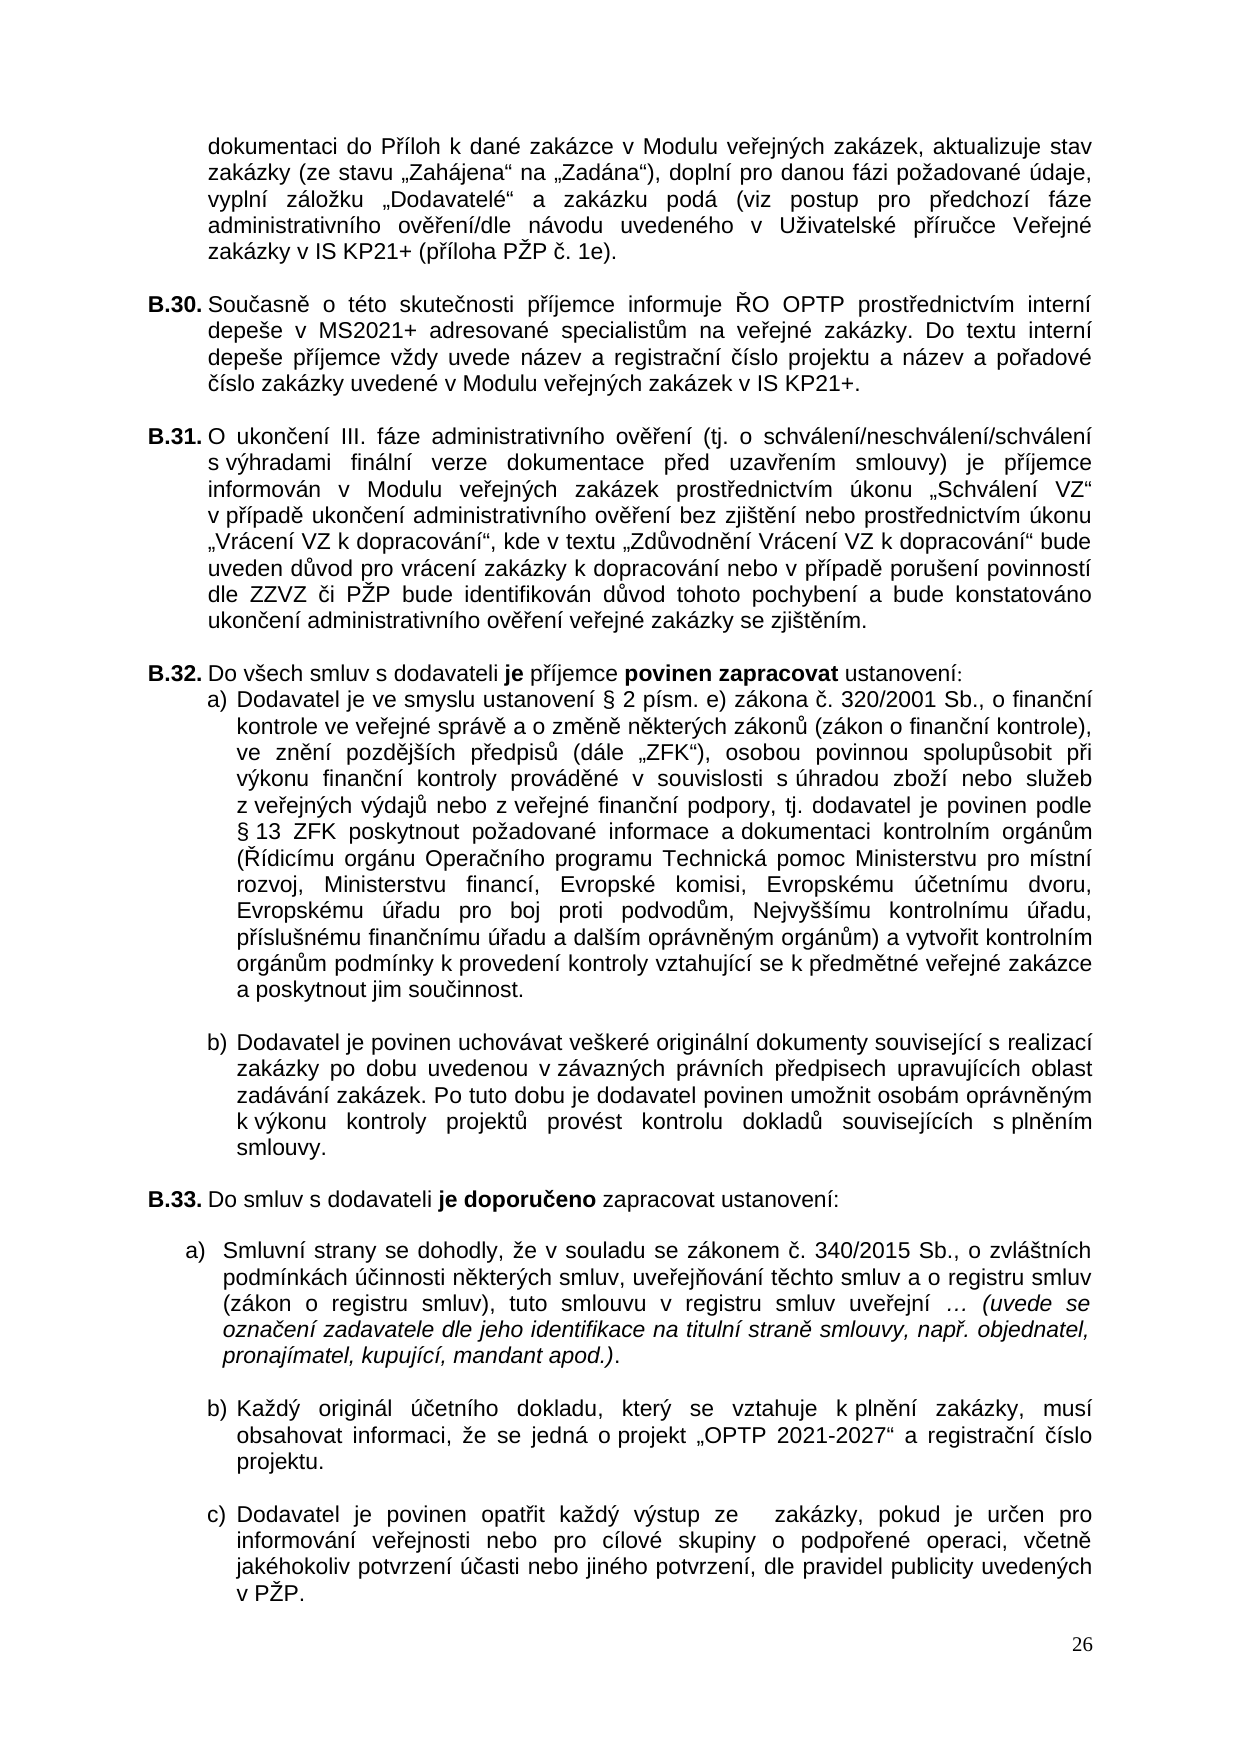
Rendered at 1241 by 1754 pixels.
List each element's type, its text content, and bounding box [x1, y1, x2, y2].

list Dodavatel je povinen uchovávat veškeré originální dokumenty související s realizací zakázky po dobu uvedenou v závazných právních předpisech upravujících oblast zadávání zakázek. Po tuto dobu je dodavatel povinen umožnit osobám oprávněným k výkonu kontroly projektů provést kontrolu dokladů souvisejících s plněním smlouvy. [207, 1029, 1092, 1161]
list O ukončení III. fáze administrativního ověření (tj. o schválení/neschválení/schválení s výhradami finální verze dokumentace před uzavřením smlouvy) je příjemce informován v Modulu veřejných zakázek prostřednictvím úkonu „Schválení VZ“ v případě ukončení administrativního ověření bez zjištění nebo prostřednictvím úkonu „Vrácení VZ k dopracování“, kde v textu „Zdůvodnění Vrácení VZ k dopracování“ bude uveden důvod pro vrácení zakázky k dopracování nebo v případě porušení povinností dle ZZVZ či PŽP bude identifikován důvod tohoto pochybení a bude konstatováno ukončení administrativního ověření veřejné zakázky se zjištěním. [148, 423, 1092, 634]
list Dodavatel je povinen opatřit každý výstup ze zakázky, pokud je určen pro informování veřejnosti nebo pro cílové skupiny o podpořené operaci, včetně jakéhokoliv potvrzení účasti nebo jiného potvrzení, dle pravidel publicity uvedených v PŽP. [207, 1501, 1092, 1606]
list Současně o této skutečnosti příjemce informuje ŘO OPTP prostřednictvím interní depeše v MS2021+ adresované specialistům na veřejné zakázky. Do textu interní depeše příjemce vždy uvede název a registrační číslo projektu a název a pořadové číslo zakázky uvedené v Modulu veřejných zakázek v IS KP21+. [148, 291, 1092, 396]
list Každý originál účetního dokladu, který se vztahuje k plnění zakázky, musí obsahovat informaci, že se jedná o projekt „OPTP 2021-2027“ a registrační číslo projektu. [207, 1395, 1092, 1474]
list Dodavatel je ve smyslu ustanovení § 2 písm. e) zákona č. 320/2001 Sb., o finanční kontrole ve veřejné správě a o změně některých zákonů (zákon o finanční kontrole), ve znění pozdějších předpisů (dále „ZFK“), osobou povinnou spolupůsobit při výkonu finanční kontroly prováděné v souvislosti s úhradou zboží nebo služeb z veřejných výdajů nebo z veřejné finanční podpory, tj. dodavatel je povinen podle § 13 ZFK poskytnout požadované informace a dokumentaci kontrolním orgánům (Řídicímu orgánu Operačního programu Technická pomoc Ministerstvu pro místní rozvoj, Ministerstvu financí, Evropské komisi, Evropskému účetnímu dvoru, Evropskému úřadu pro boj proti podvodům, Nejvyššímu kontrolnímu úřadu, příslušnému finančnímu úřadu a dalším oprávněným orgánům) a vytvořit kontrolním orgánům podmínky k provedení kontroly vztahující se k předmětné veřejné zakázce a poskytnout jim součinnost. [207, 686, 1092, 1003]
list Do smluv s dodavateli je doporučeno zapracovat ustanovení: [148, 1186, 1092, 1212]
list Do všech smluv s dodavateli je příjemce povinen zapracovat ustanovení: [148, 660, 1092, 686]
list Smluvní strany se dohodly, že v souladu se zákonem č. 340/2015 Sb., o zvláštních podmínkách účinnosti některých smluv, uveřejňování těchto smluv a o registru smluv (zákon o registru smluv), tuto smlouvu v registru smluv uveřejní … (uvede se označení zadavatele dle jeho identifikace na titulní straně smlouvy, např. objednatel, pronajímatel, kupující, mandant apod.). [185, 1237, 1092, 1369]
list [148, 133, 1092, 265]
